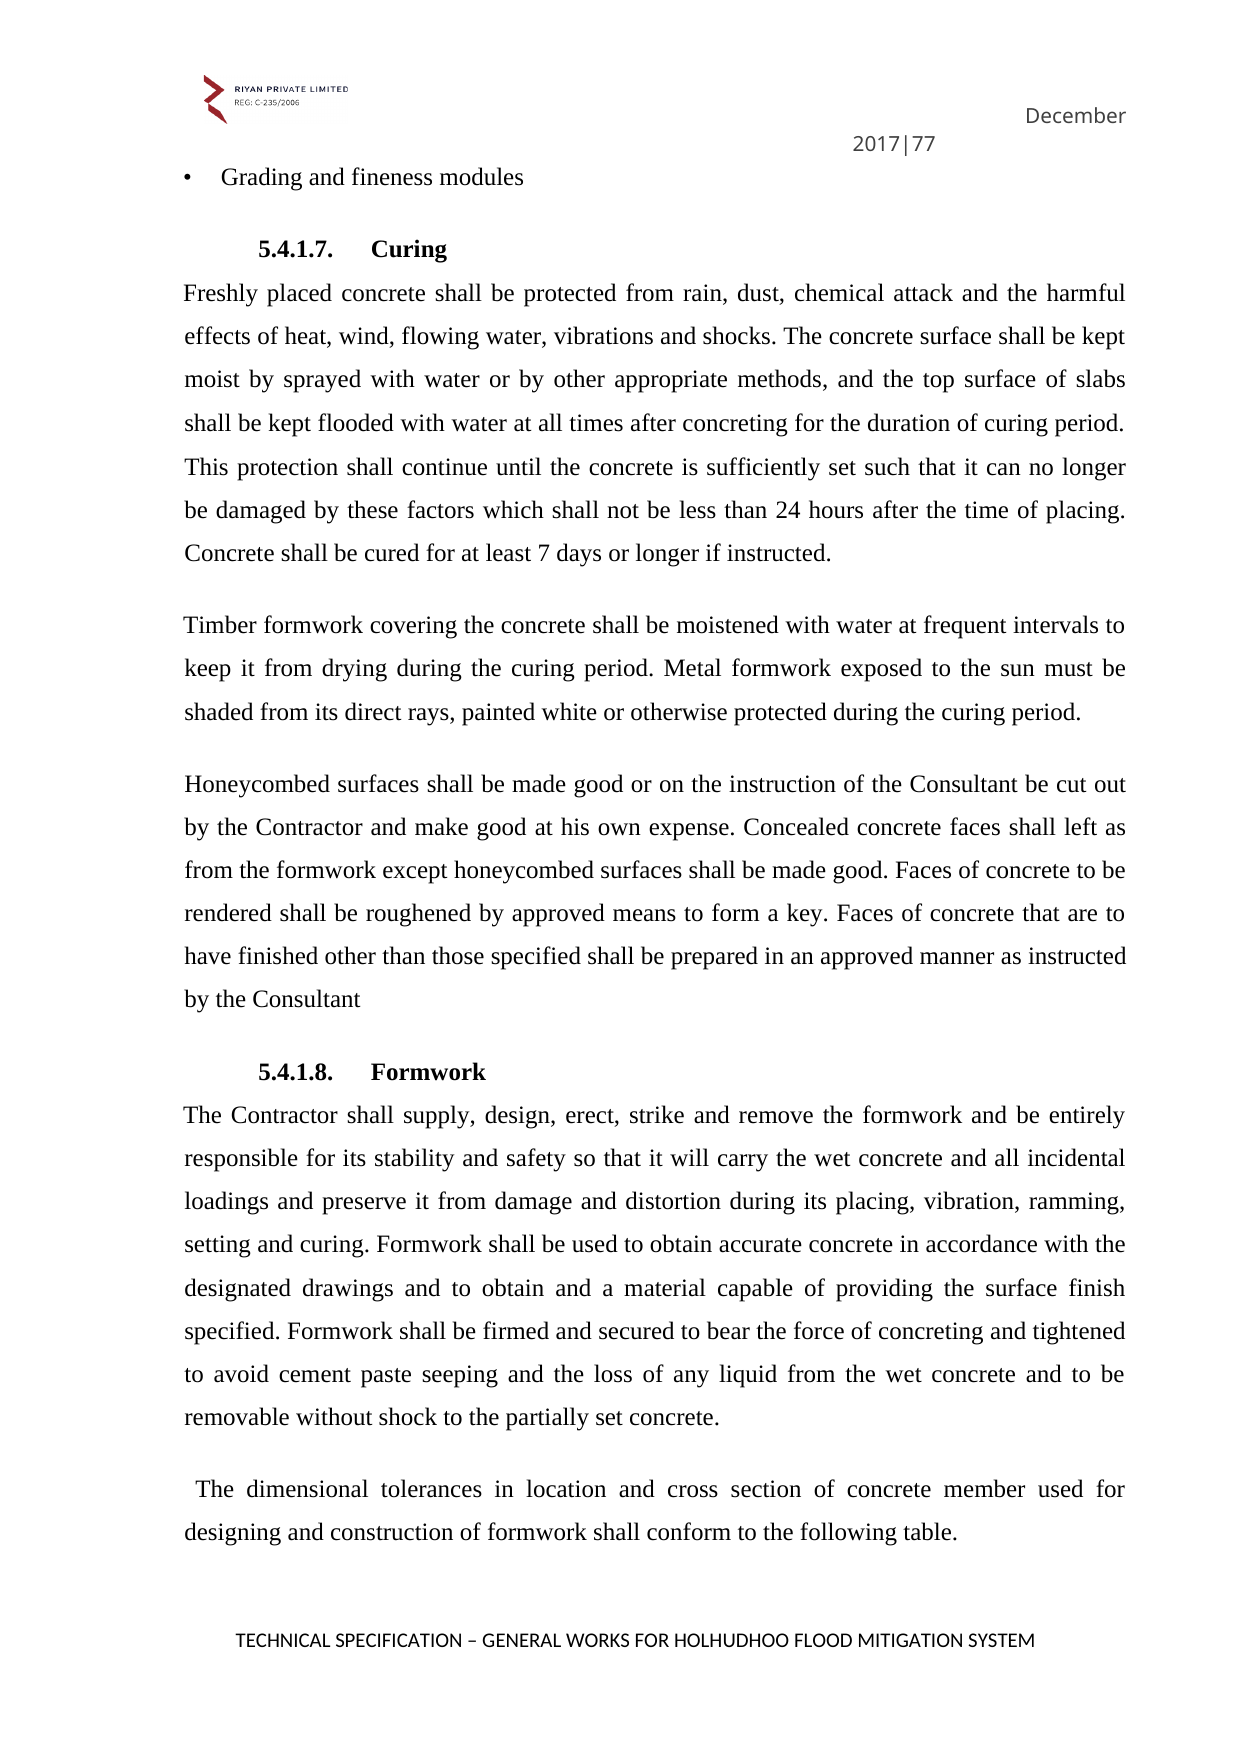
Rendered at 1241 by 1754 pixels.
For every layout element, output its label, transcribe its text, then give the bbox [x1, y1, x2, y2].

text Honeycombed surfaces shall be made good or on the instruction of the Consultant be cut out by the Contractor and make good at his own expense. Concealed concrete faces shall left as from the formwork except honeycombed surfaces shall be made good. Faces of concrete to be rendered shall be roughened by approved means to form a key. Faces of concrete that are to have finished other than those specified shall be prepared in an approved manner as instructed by the Consultant [183, 769, 1127, 1013]
text The dimensional tolerances in location and cross section of concrete member used for designing and construction of formwork shall conform to the following table. [183, 1474, 1127, 1546]
text The Contractor shall supply, design, erect, strike and remove the formwork and be entirely responsible for its stability and safety so that it will carry the wet concrete and all incidental loadings and preserve it from damage and distortion during its placing, vibration, ramming, setting and curing. Formwork shall be used to obtain accurate concrete in accordance with the designated drawings and to obtain and a material capable of providing the surface finish specified. Formwork shall be firmed and secured to bear the force of concreting and tightened to avoid cement paste seeping and the loss of any liquid from the wet concrete and to be removable without shock to the partially set concrete. [183, 1100, 1127, 1431]
text • Grading and fineness modules [183, 162, 1127, 191]
picture [203, 75, 348, 124]
subtitle Curing [258, 234, 1126, 263]
text Timber formwork covering the concrete shall be moistened with water at frequent intervals to keep it from drying during the curing period. Metal formwork exposed to the sun must be shaded from its direct rays, painted white or otherwise protected during the curing period. [183, 610, 1127, 725]
text Freshly placed concrete shall be protected from rain, dust, chemical attack and the harmful effects of heat, wind, flowing water, vibrations and shocks. The concrete surface shall be kept moist by sprayed with water or by other appropriate methods, and the top surface of slabs shall be kept flooded with water at all times after concreting for the duration of curing period. This protection shall continue until the concrete is sufficiently set such that it can no longer be damaged by these factors which shall not be less than 24 hours after the time of placing. Concrete shall be cured for at least 7 days or longer if instructed. [183, 278, 1127, 567]
subtitle Formwork [258, 1057, 1126, 1085]
